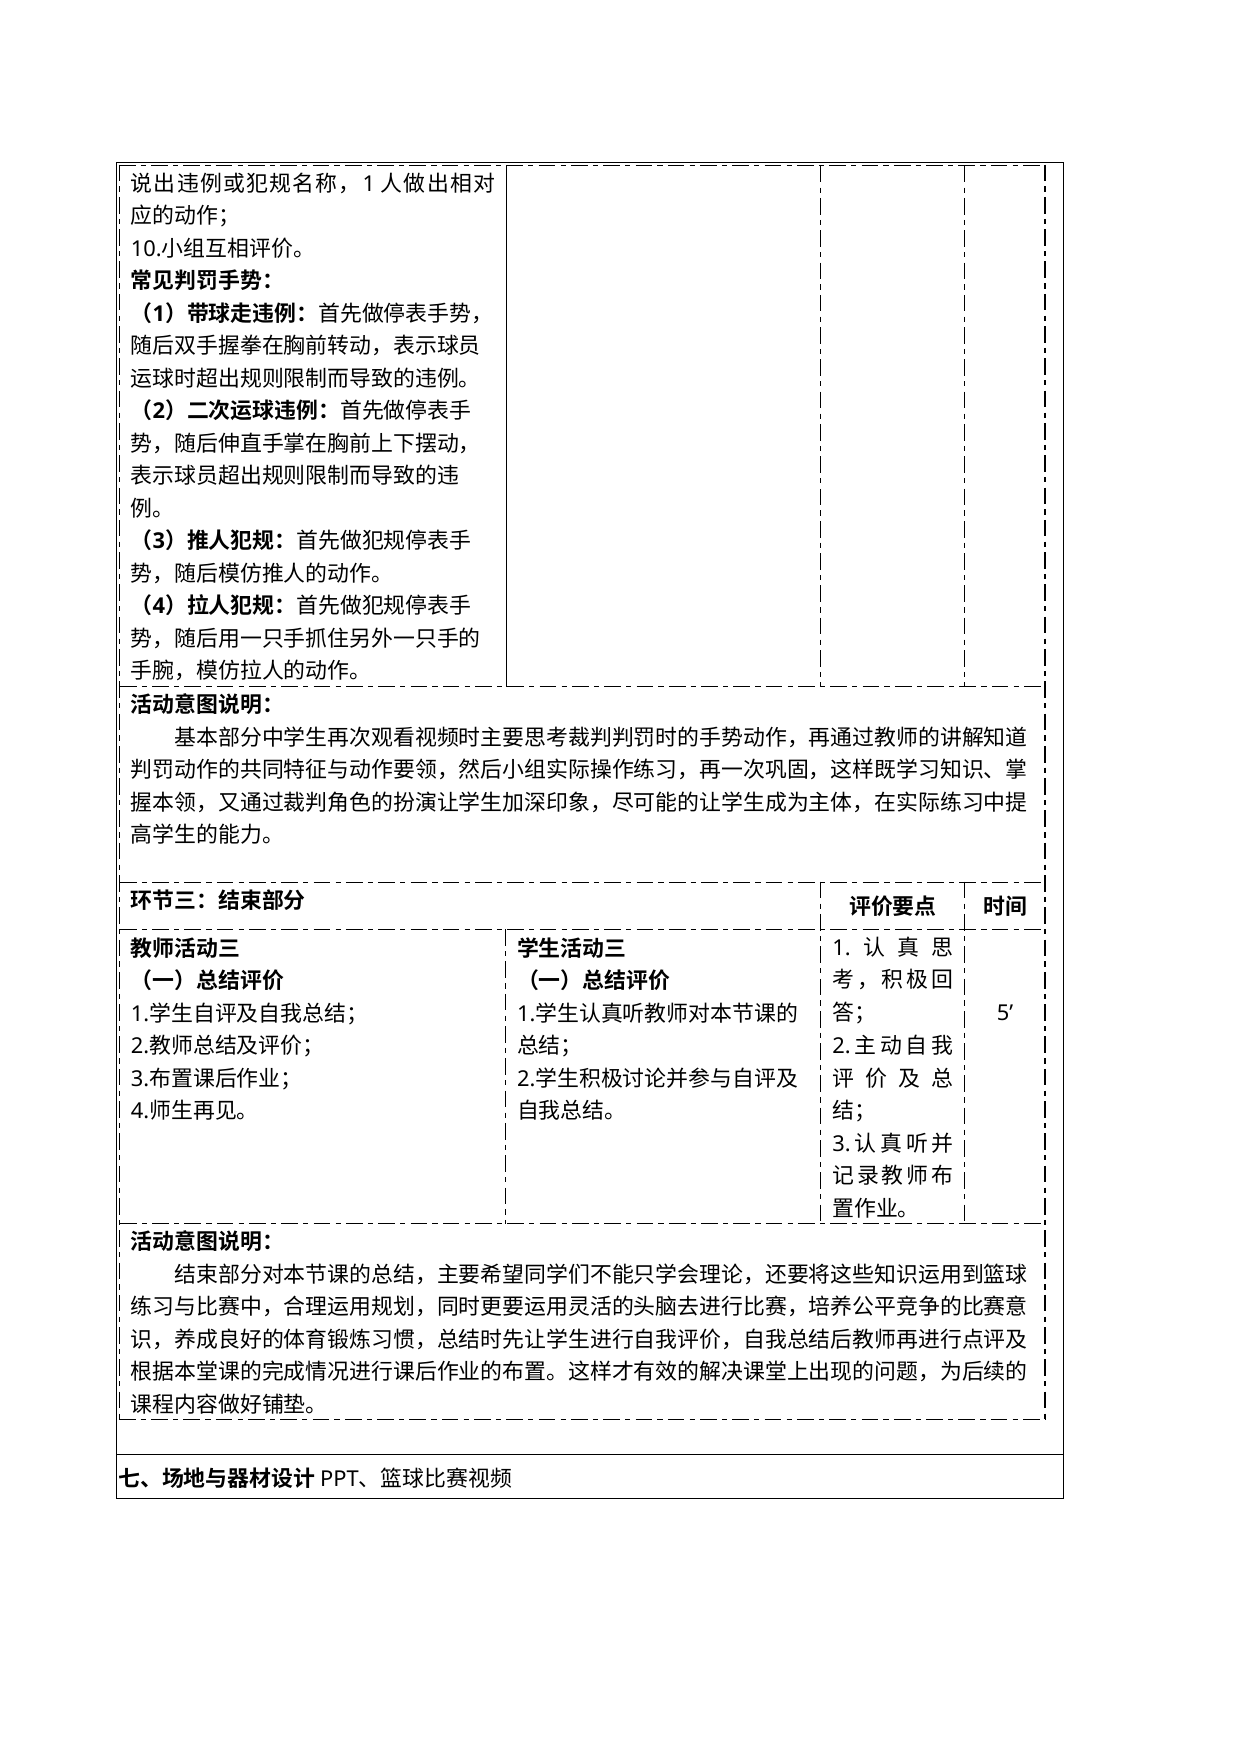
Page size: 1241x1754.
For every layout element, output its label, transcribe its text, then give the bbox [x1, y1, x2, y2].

table_cell 六、学习活动设计 [117, 163, 1063, 1454]
table_cell 七、场地与器材设计 PPT、篮球比赛视频 [117, 1455, 1063, 1498]
